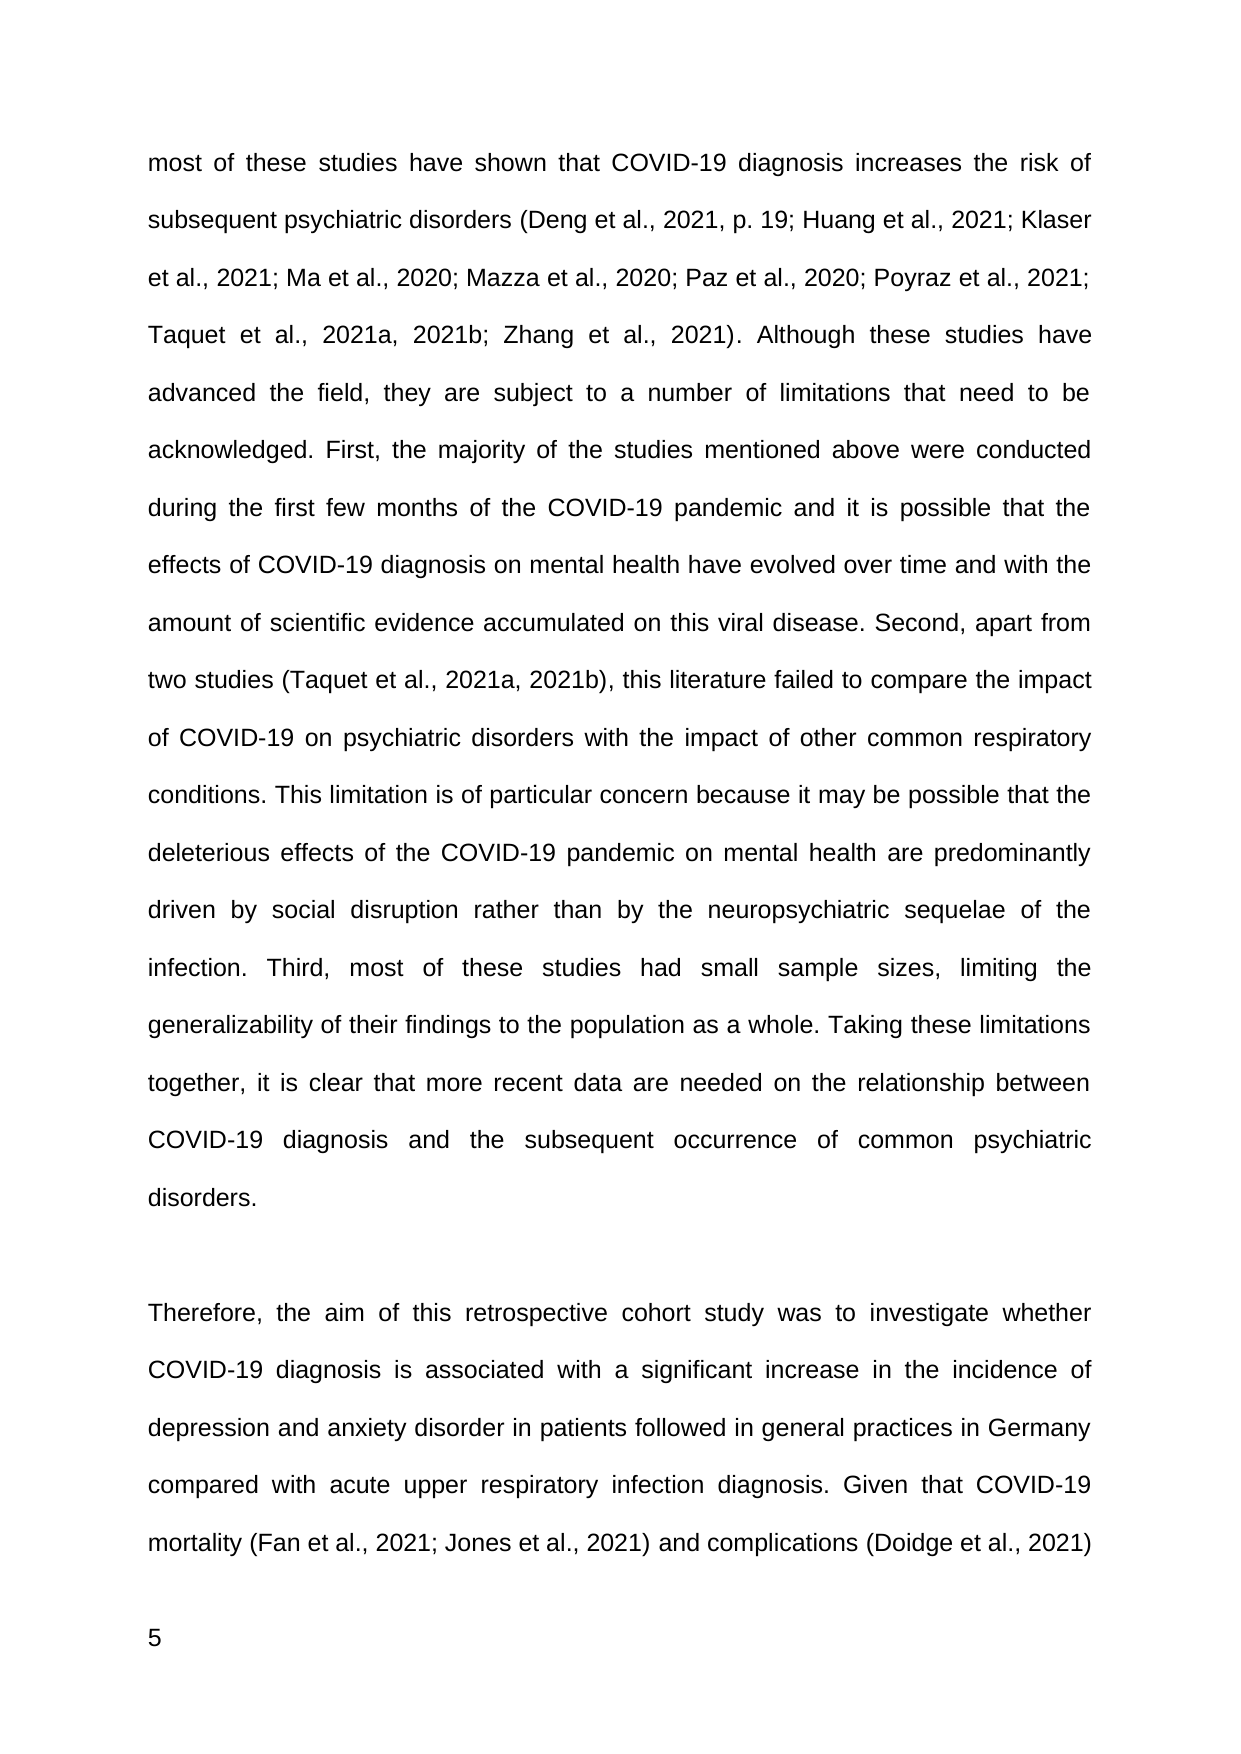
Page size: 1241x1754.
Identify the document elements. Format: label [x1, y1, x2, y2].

text [148, 1298, 1093, 1556]
text [148, 148, 1093, 1211]
